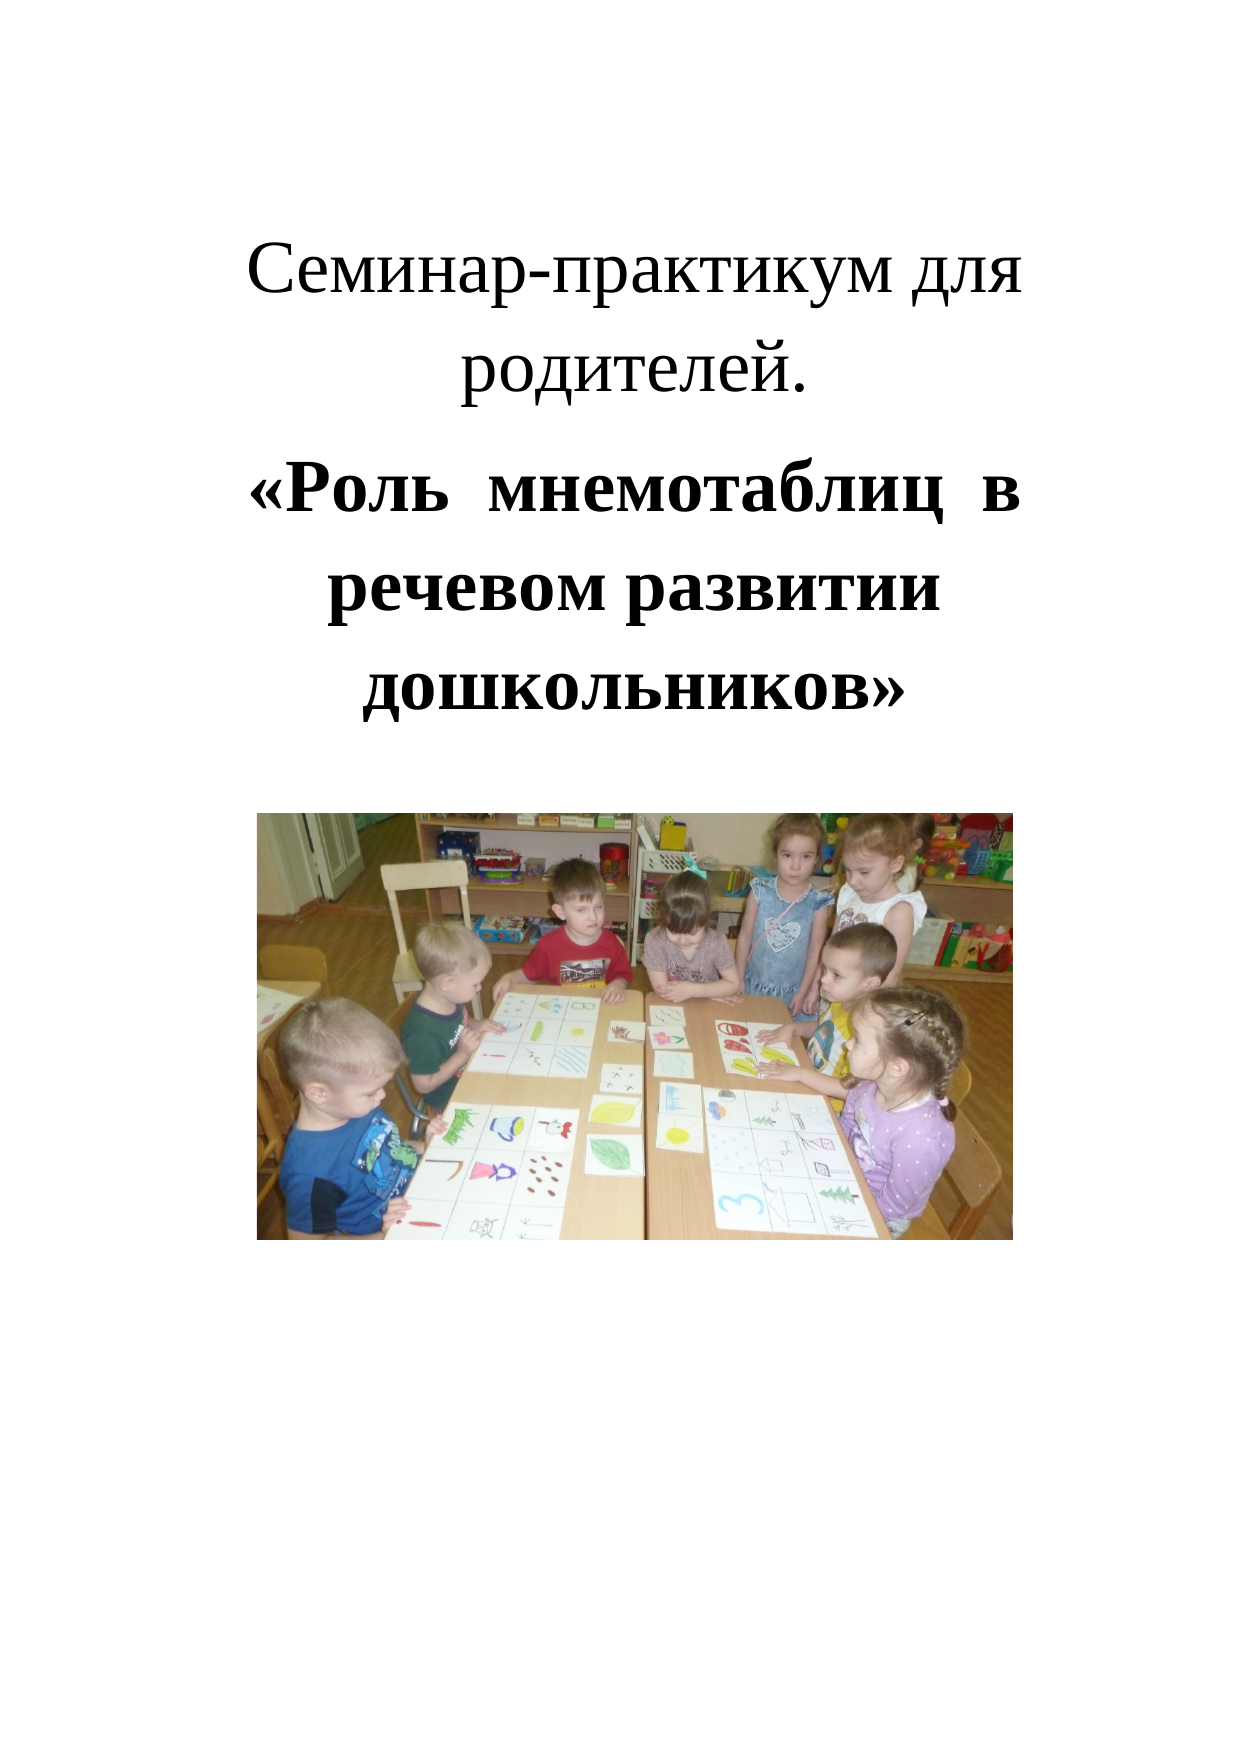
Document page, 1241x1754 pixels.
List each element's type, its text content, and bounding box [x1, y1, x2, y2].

picture [256, 813, 1013, 1240]
text Семинар-практикум для родителей. [118, 222, 1152, 408]
text «Роль мнемотаблиц в речевом развитии дошкольников» [118, 441, 1152, 726]
